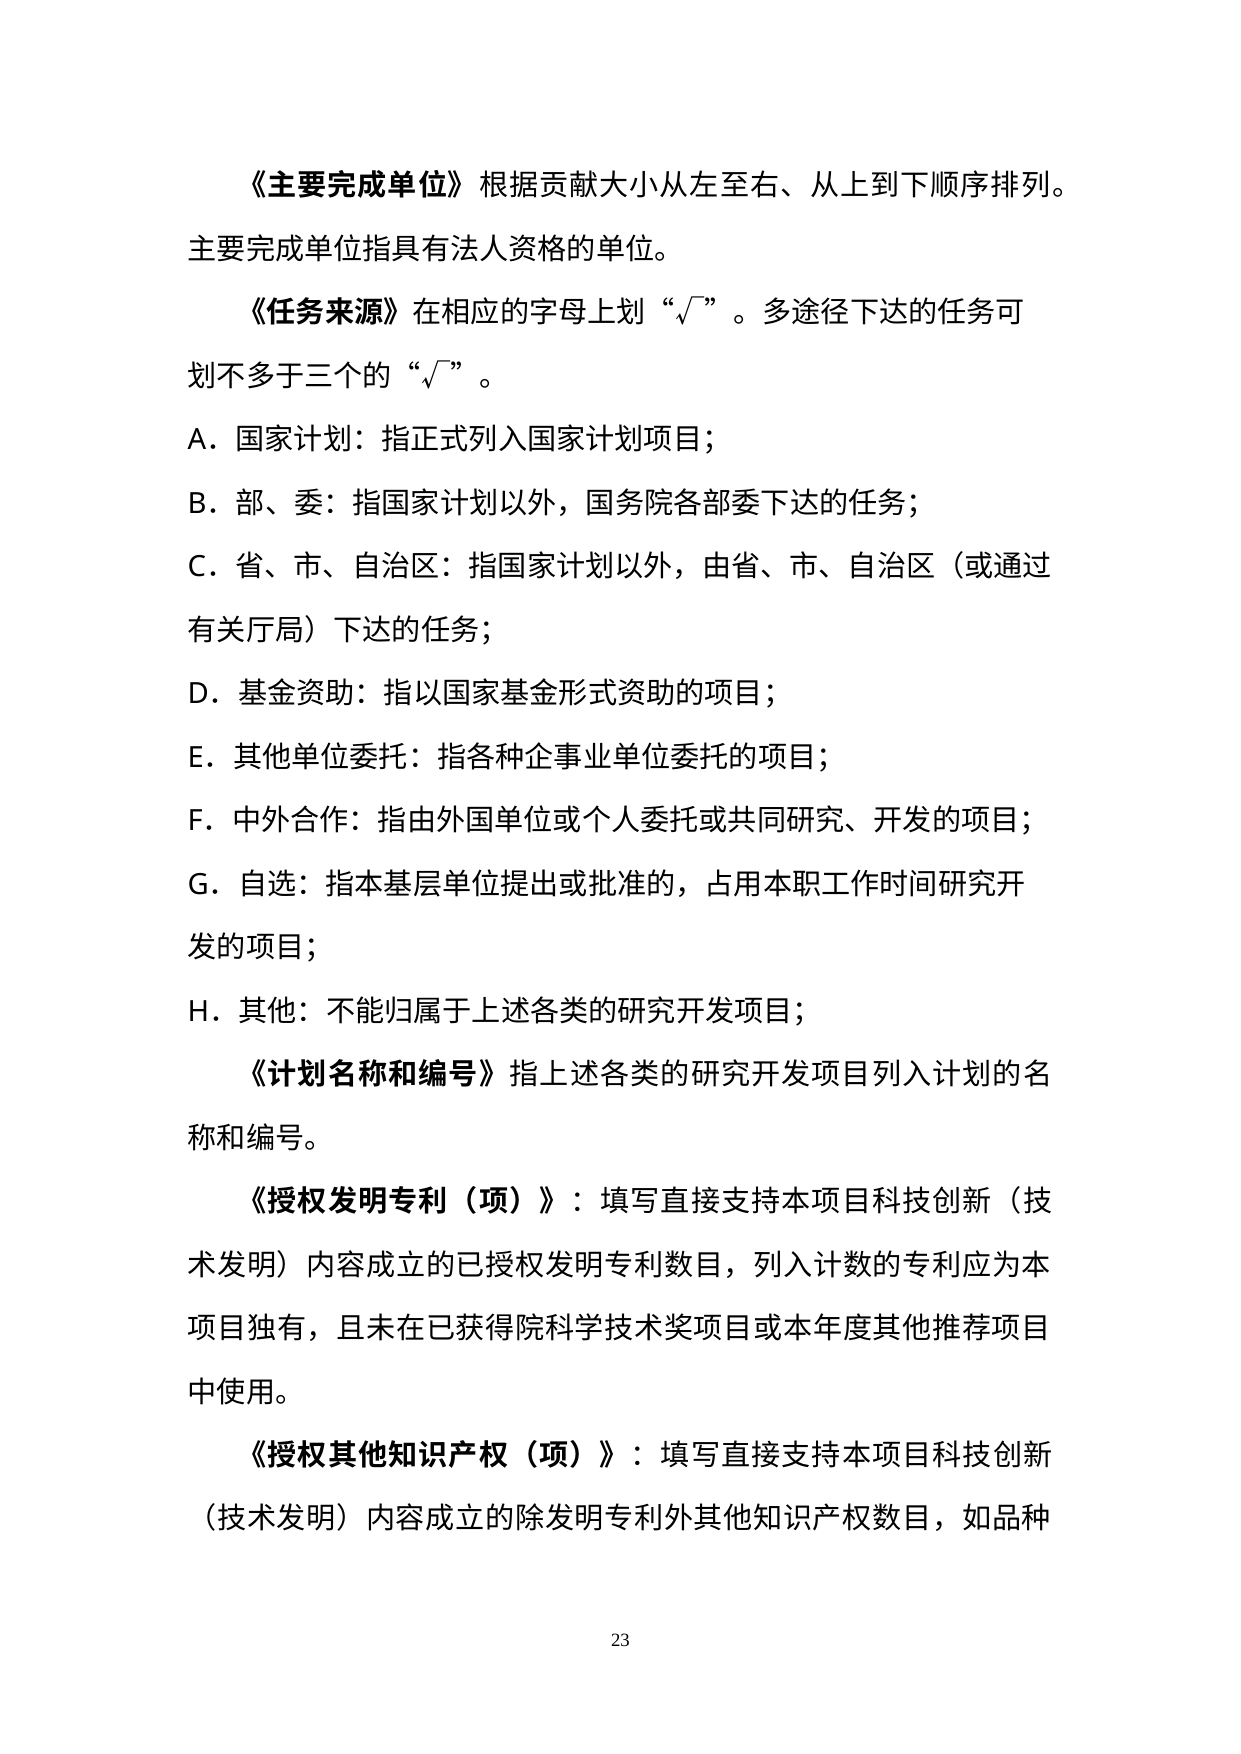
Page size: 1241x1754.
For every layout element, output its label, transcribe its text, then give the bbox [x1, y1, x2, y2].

text 《计划名称和编号》指上述各类的研究开发项目列入计划的名称和编号。 [187, 1051, 1053, 1157]
text 《主要完成单位》根据贡献大小从左至右、从上到下顺序排列。主要完成单位指具有法人资格的单位。 [187, 162, 1053, 268]
text 《任务来源》在相应的字母上划“√”。多途径下达的任务可划不多于三个的“√”。 A．国家计划：指正式列入国家计划项目； B．部、委：指国家计划以外，国务院各部委下达的任务； C．省、市、自治区：指国家计划以外，由省、市、自治区（或通过有关厅局）下达的任务； D．基金资助：指以国家基金形式资助的项目； E．其他单位委托：指各种企事业单位委托的项目； F．中外合作：指由外国单位或个人委托或共同研究、开发的项目； G．自选：指本基层单位提出或批准的，占用本职工作时间研究开发的项目； H．其他：不能归属于上述各类的研究开发项目； [187, 289, 1053, 1030]
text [187, 1432, 1053, 1537]
text 《授权发明专利（项）》：填写直接支持本项目科技创新（技术发明）内容成立的已授权发明专利数目，列入计数的专利应为本项目独有，且未在已获得院科学技术奖项目或本年度其他推荐项目中使用。 [187, 1178, 1053, 1410]
